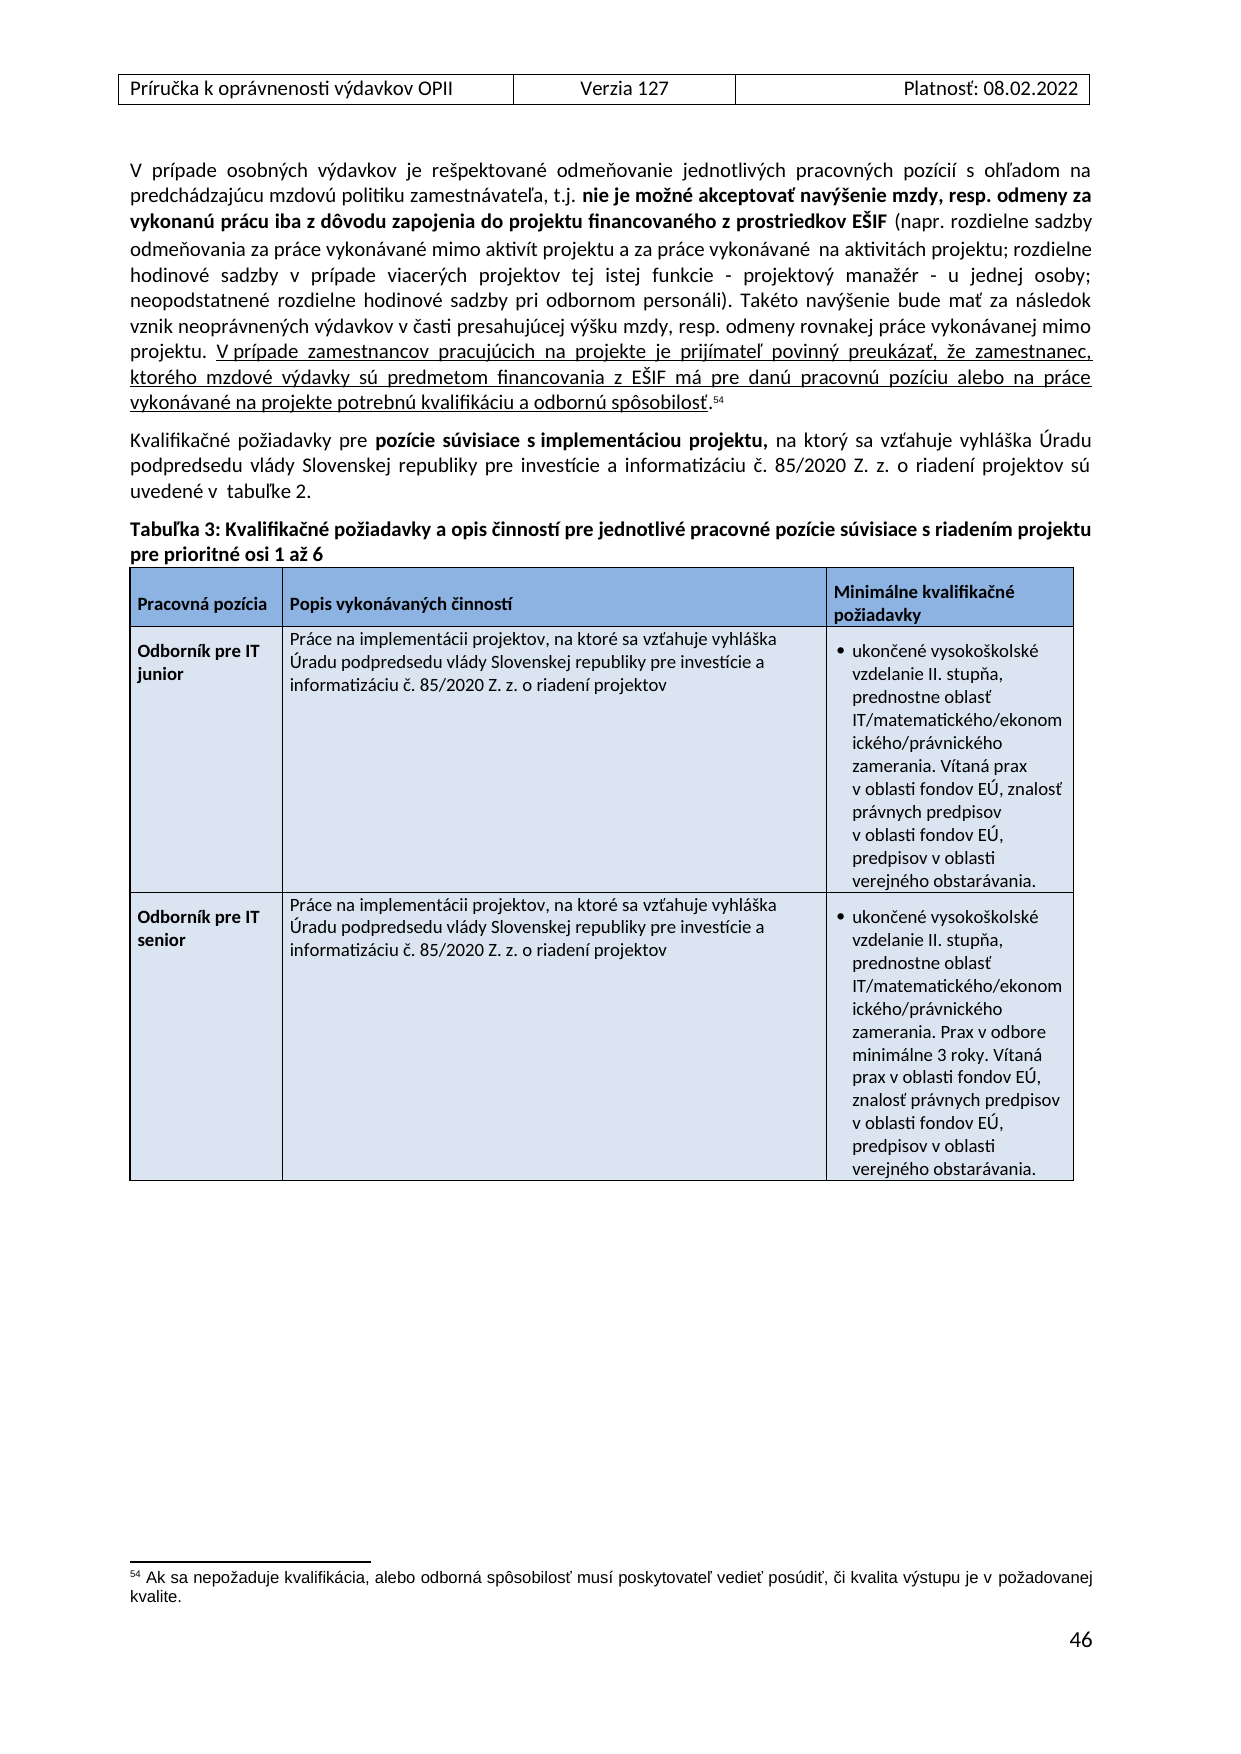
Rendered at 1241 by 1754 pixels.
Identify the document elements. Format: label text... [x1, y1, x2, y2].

table_cell Práce na implementácii projektov, na ktoré sa vzťahuje vyhláška Úradu podpredsedu vlády Slovenskej republiky pre investície a informatizáciu č. 85/2020 Z. z. o riadení projektov [283, 893, 826, 1180]
text Tabuľka 3: Kvalifikačné požiadavky a opis činností pre jednotlivé pracovné pozície súvisiace s riadením projektu pre prioritné osi 1 až 6 [130, 516, 1092, 567]
text Kvalifikačné požiadavky pre pozície súvisiace s implementáciou projektu, na ktorý sa vzťahuje vyhláška Úradu podpredsedu vlády Slovenskej republiky pre investície a informatizáciu č. 85/2020 Z. z. o riadení projektov sú uvedené v tabuľke 2. [130, 427, 1092, 503]
table_cell Práce na implementácii projektov, na ktoré sa vzťahuje vyhláška Úradu podpredsedu vlády Slovenskej republiky pre investície a informatizáciu č. 85/2020 Z. z. o riadení projektov [283, 627, 826, 892]
table_header Pracovná pozícia [131, 568, 282, 626]
table_cell ukončené vysokoškolské vzdelanie II. stupňa, prednostne oblasť IT/matematického/ekonomického/právnického zamerania. Vítaná prax v oblasti fondov EÚ, znalosť právnych predpisov v oblasti fondov EÚ, predpisov v oblasti verejného obstarávania. [827, 627, 1073, 892]
table_cell Odborník pre IT senior [131, 893, 282, 1180]
table_cell Odborník pre IT junior [131, 627, 282, 892]
table_header Popis vykonávaných činností [283, 568, 826, 626]
table_cell ukončené vysokoškolské vzdelanie II. stupňa, prednostne oblasť IT/matematického/ekonomického/právnického zamerania. Prax v odbore minimálne 3 roky. Vítaná prax v oblasti fondov EÚ, znalosť právnych predpisov v oblasti fondov EÚ, predpisov v oblasti verejného obstarávania. [827, 893, 1073, 1180]
table_header Minimálne kvalifikačné požiadavky [827, 568, 1073, 626]
text V prípade osobných výdavkov je rešpektované odmeňovanie jednotlivých pracovných pozícií s ohľadom na predchádzajúcu mzdovú politiku zamestnávateľa, t.j. nie je možné akceptovať navýšenie mzdy, resp. odmeny za vykonanú prácu iba z dôvodu zapojenia do projektu financovaného z prostriedkov EŠIF (napr. rozdielne sadzby odmeňovania za práce vykonávané mimo aktivít projektu a za práce vykonávané na aktivitách projektu; rozdielne hodinové sadzby v prípade viacerých projektov tej istej funkcie - projektový manažér - u jednej osoby; neopodstatnené rozdielne hodinové sadzby pri odbornom personáli). Takéto navýšenie bude mať za následok vznik neoprávnených výdavkov v časti presahujúcej výšku mzdy, resp. odmeny rovnakej práce vykonávanej mimo projektu. V prípade zamestnancov pracujúcich na projekte je prijímateľ povinný preukázať, že zamestnanec, ktorého mzdové výdavky sú predmetom financovania z EŠIF má pre danú pracovnú pozíciu alebo na práce vykonávané na projekte potrebnú kvalifikáciu a odbornú spôsobilosť. [130, 157, 1092, 386]
